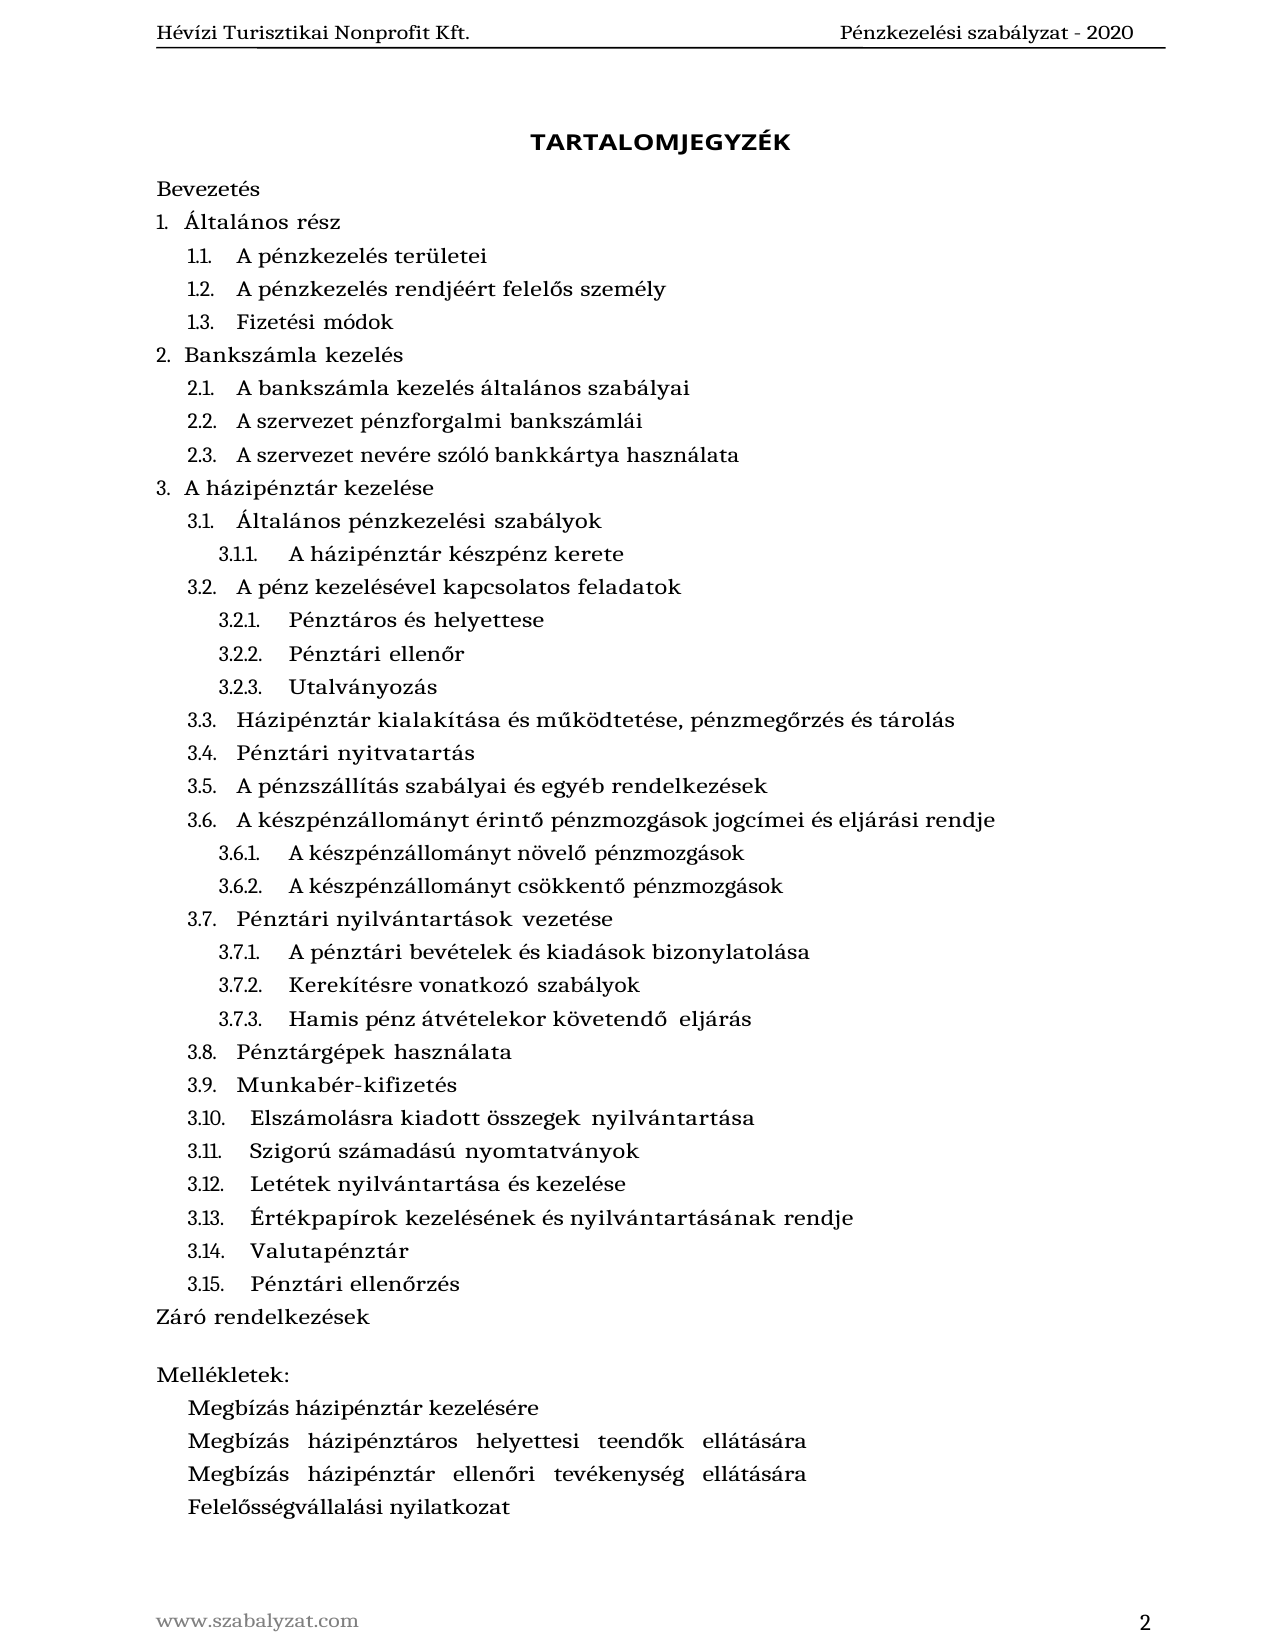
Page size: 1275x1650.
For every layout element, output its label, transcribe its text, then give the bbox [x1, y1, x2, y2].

list Pénztáros és helyettese [219, 608, 1179, 633]
list Házipénztár kialakítása és működtetése, pénzmegőrzés és tárolás [187, 708, 1179, 733]
list Pénztári ellenőr [219, 641, 1179, 667]
list Pénztári nyitvatartás [187, 741, 1179, 766]
list A pénzkezelés rendjéért felelős személy [187, 276, 1179, 302]
list A pénzszállítás szabályai és egyéb rendelkezések [187, 774, 1179, 799]
list A házipénztár kezelése [156, 476, 1179, 501]
list A házipénztár készpénz kerete [219, 542, 1179, 567]
list Elszámolásra kiadott összegek nyilvántartása [187, 1106, 1179, 1131]
list Bankszámla kezelés [156, 343, 1179, 368]
list Munkabér-kifizetés [187, 1073, 1179, 1098]
list Kerekítésre vonatkozó szabályok [219, 973, 1179, 998]
list A szervezet pénzforgalmi bankszámlái [187, 409, 1179, 434]
list Utalványozás [219, 674, 1179, 700]
list Valutapénztár [187, 1238, 1179, 1264]
subtitle TARTALOMJEGYZÉK [224, 127, 1096, 156]
list Értékpapírok kezelésének és nyilvántartásának rendje [187, 1205, 1179, 1231]
list Pénztári nyilvántartások vezetése [187, 907, 1179, 932]
list A készpénzállományt növelő pénzmozgások [219, 840, 1179, 866]
list A szervezet nevére szóló bankkártya használata [187, 442, 1179, 468]
list A pénz kezelésével kapcsolatos feladatok [187, 575, 1179, 600]
list A pénztári bevételek és kiadások bizonylatolása [219, 940, 1179, 965]
list Hamis pénz átvételekor követendő eljárás [219, 1006, 1179, 1032]
text Mellékletek: [156, 1363, 1179, 1388]
list Letétek nyilvántartása és kezelése [187, 1172, 1179, 1197]
list Általános pénzkezelési szabályok [187, 509, 1179, 534]
list Pénztárgépek használata [187, 1039, 1179, 1065]
list A pénzkezelés területei [187, 243, 1179, 268]
list Általános rész [156, 210, 1179, 235]
text Bevezetés [156, 177, 1179, 202]
text Megbízás házipénztáros helyettesi teendők ellátására Megbízás házipénztár ellenőri tevékenység ellátására Felelősségvállalási nyilatkozat [187, 1429, 807, 1520]
list A készpénzállományt érintő pénzmozgások jogcímei és eljárási rendje [187, 807, 1179, 832]
list A készpénzállományt csökkentő pénzmozgások [219, 874, 1179, 899]
list A bankszámla kezelés általános szabályai [187, 376, 1179, 401]
list Fizetési módok [187, 310, 1179, 335]
text Megbízás házipénztár kezelésére [187, 1396, 1179, 1421]
list Szigorú számadású nyomtatványok [187, 1139, 1179, 1164]
list Pénztári ellenőrzés Záró rendelkezések [156, 1272, 471, 1329]
